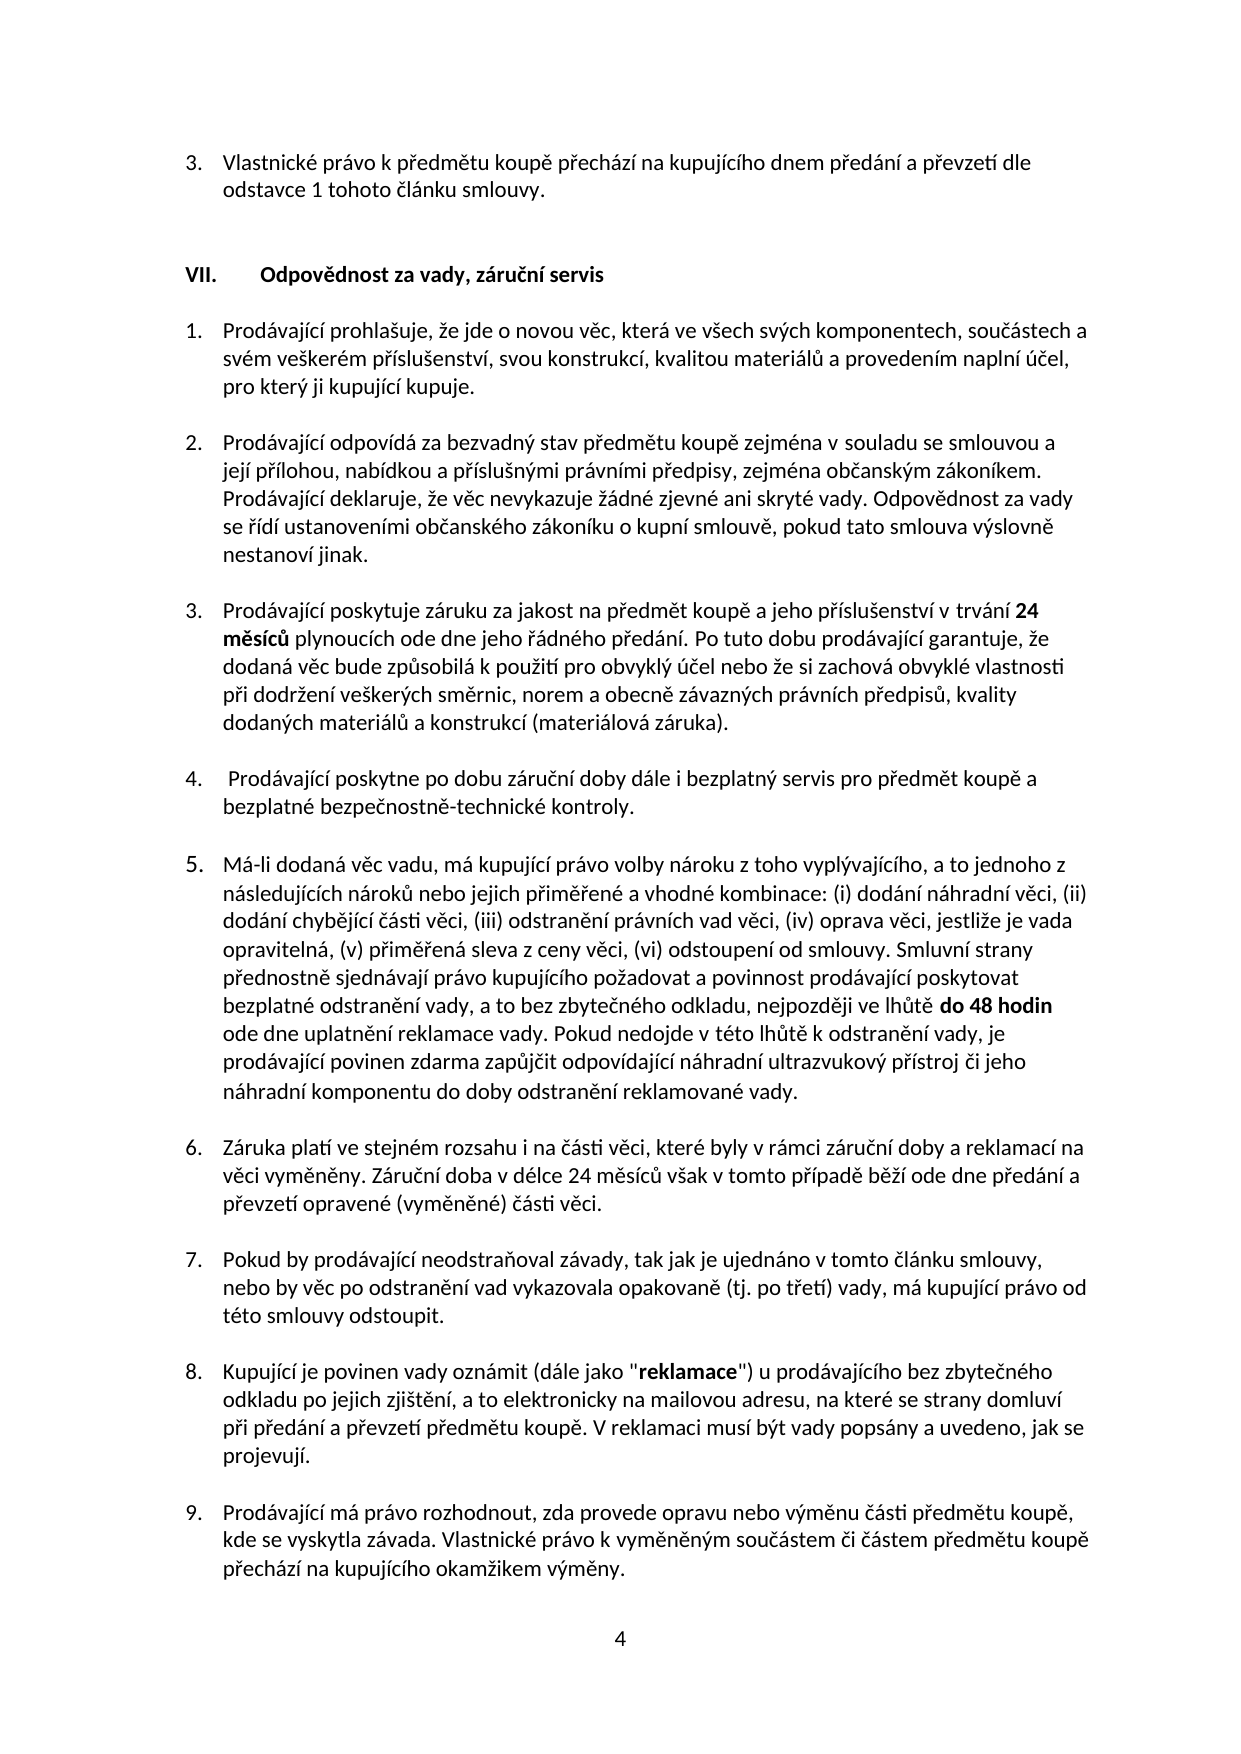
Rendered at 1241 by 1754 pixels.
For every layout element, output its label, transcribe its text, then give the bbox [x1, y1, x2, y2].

list Odpovědnost za vady, záruční servis [185, 260, 1093, 288]
list Prodávající odpovídá za bezvadný stav předmětu koupě zejména v souladu se smlouvou a její přílohou, nabídkou a příslušnými právními předpisy, zejména občanským zákoníkem. Prodávající deklaruje, že věc nevykazuje žádné zjevné ani skryté vady. Odpovědnost za vady se řídí ustanoveními občanského zákoníku o kupní smlouvě, pokud tato smlouva výslovně nestanoví jinak. [185, 428, 1093, 568]
list Záruka platí ve stejném rozsahu i na části věci, které byly v rámci záruční doby a reklamací na věci vyměněny. Záruční doba v délce 24 měsíců však v tomto případě běží ode dne předání a převzetí opravené (vyměněné) části věci. [185, 1133, 1093, 1217]
list Prodávající má právo rozhodnout, zda provede opravu nebo výměnu části předmětu koupě, kde se vyskytla závada. Vlastnické právo k vyměněným součástem či částem předmětu koupě přechází na kupujícího okamžikem výměny. [185, 1498, 1093, 1582]
list Prodávající prohlašuje, že jde o novou věc, která ve všech svých komponentech, součástech a svém veškerém příslušenství, svou konstrukcí, kvalitou materiálů a provedením naplní účel, pro který ji kupující kupuje. [185, 316, 1093, 400]
list Vlastnické právo k předmětu koupě přechází na kupujícího dnem předání a převzetí dle odstavce 1 tohoto článku smlouvy. [185, 148, 1093, 204]
list Kupující je povinen vady oznámit (dále jako "reklamace") u prodávajícího bez zbytečného odkladu po jejich zjištění, a to elektronicky na mailovou adresu, na které se strany domluví při předání a převzetí předmětu koupě. V reklamaci musí být vady popsány a uvedeno, jak se projevují. [185, 1357, 1093, 1469]
list Má-li dodaná věc vadu, má kupující právo volby nároku z toho vyplývajícího, a to jednoho z následujících nároků nebo jejich přiměřené a vhodné kombinace: (i) dodání náhradní věci, (ii) dodání chybějící části věci, (iii) odstranění právních vad věci, (iv) oprava věci, jestliže je vada opravitelná, (v) přiměřená sleva z ceny věci, (vi) odstoupení od smlouvy. Smluvní strany přednostně sjednávají právo kupujícího požadovat a povinnost prodávající poskytovat bezplatné odstranění vady, a to bez zbytečného odkladu, nejpozději ve lhůtě do 48 hodin ode dne uplatnění reklamace vady. Pokud nedojde v této lhůtě k odstranění vady, je prodávající povinen zdarma zapůjčit odpovídající náhradní ultrazvukový přístroj či jeho náhradní komponentu do doby odstranění reklamované vady. [185, 848, 1093, 1105]
list Prodávající poskytuje záruku za jakost na předmět koupě a jeho příslušenství v trvání 24 měsíců plynoucích ode dne jeho řádného předání. Po tuto dobu prodávající garantuje, že dodaná věc bude způsobilá k použití pro obvyklý účel nebo že si zachová obvyklé vlastnosti při dodržení veškerých směrnic, norem a obecně závazných právních předpisů, kvality dodaných materiálů a konstrukcí (materiálová záruka). [185, 596, 1093, 736]
list Pokud by prodávající neodstraňoval závady, tak jak je ujednáno v tomto článku smlouvy, nebo by věc po odstranění vad vykazovala opakovaně (tj. po třetí) vady, má kupující právo od této smlouvy odstoupit. [185, 1245, 1093, 1329]
list Prodávající poskytne po dobu záruční doby dále i bezplatný servis pro předmět koupě a bezplatné bezpečnostně-technické kontroly. [185, 764, 1093, 820]
